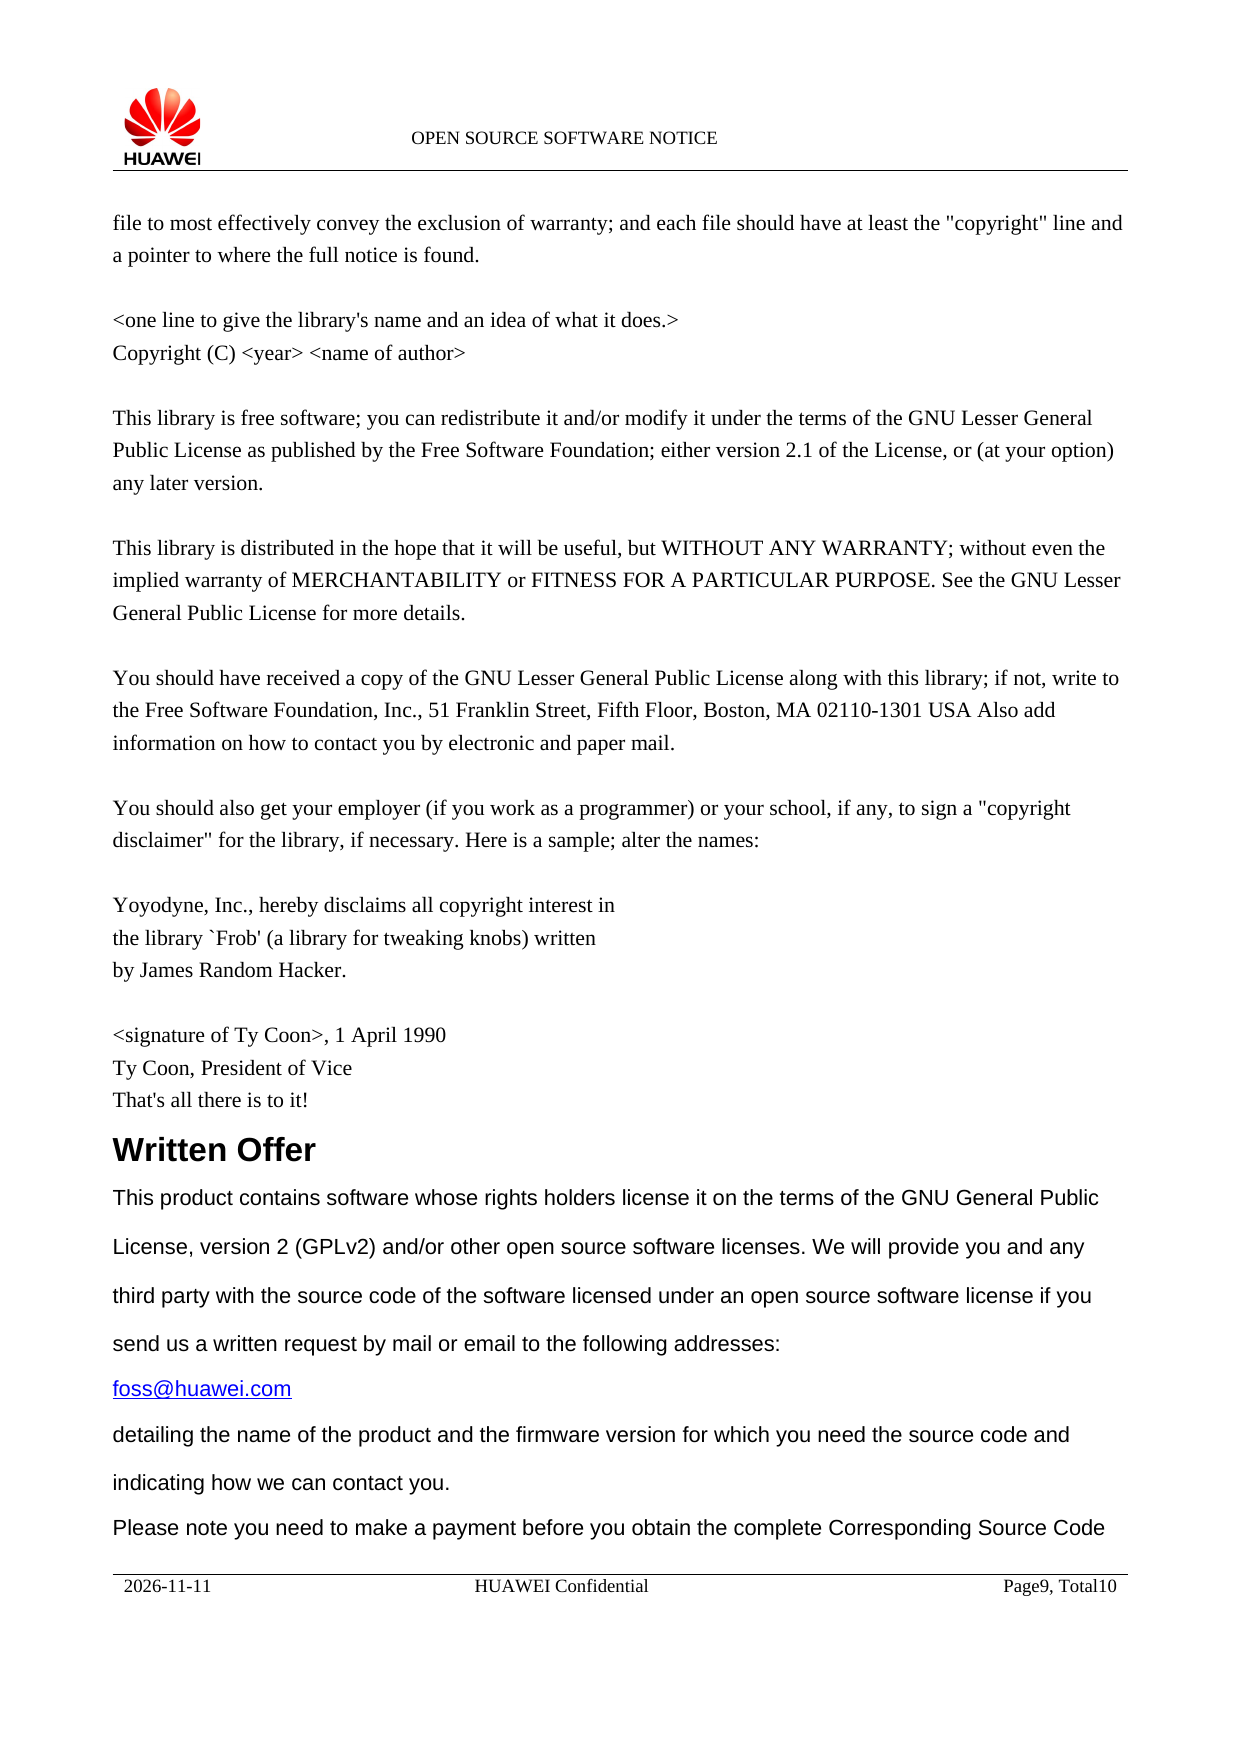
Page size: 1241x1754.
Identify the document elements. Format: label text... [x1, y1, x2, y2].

text This product contains software whose rights holders license it on the terms of the GNU General Public License, version 2 (GPLv2) and/or other open source software licenses. We will provide you and any third party with the source code of the software licensed under an open source software license if you send us a written request by mail or email to the following addresses: [112, 1181, 1128, 1360]
text Written Offer [112, 1116, 1128, 1181]
picture [124, 88, 201, 165]
text foss@huawei.com [112, 1373, 1128, 1405]
text detailing the name of the product and the firmware version for which you need the source code and indicating how we can contact you. [112, 1418, 1128, 1499]
